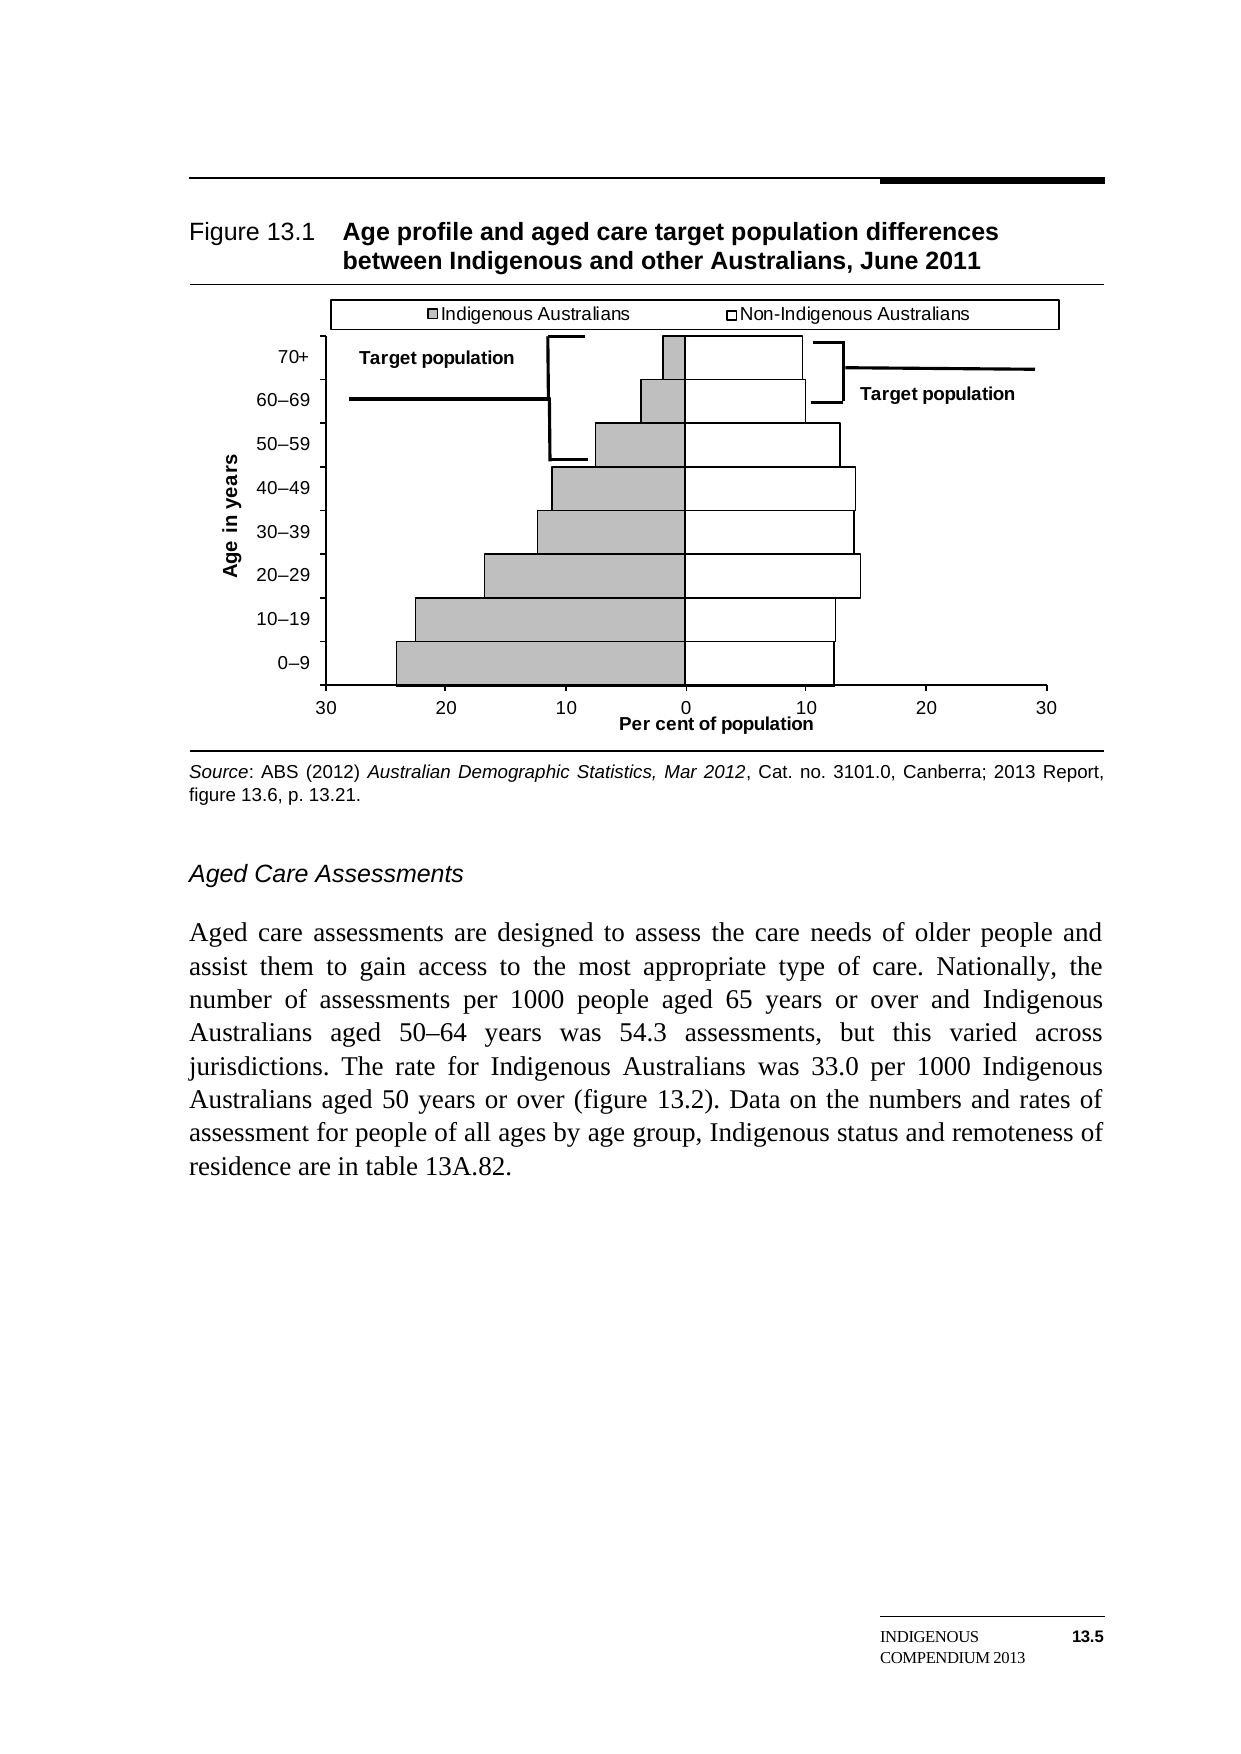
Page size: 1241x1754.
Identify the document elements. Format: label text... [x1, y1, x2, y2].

text Source: ABS (2012) Australian Demographic Statistics, Mar 2012, Cat. no. 3101.0, Canberra; 2013 Report, figure 13.6, p. 13.21. [189, 760, 1104, 806]
table_header [190, 285, 1104, 750]
text Aged Care Assessments [189, 856, 1104, 889]
text Aged care assessments are designed to assess the care needs of older people and assist them to gain access to the most appropriate type of care. Nationally, the number of assessments per 1000 people aged 65 years or over and Indigenous Australians aged 50–64 years was 54.3 assessments, but this varied across jurisdictions. The rate for Indigenous Australians was 33.0 per 1000 Indigenous Australians aged 50 years or over (figure 13.2). Data on the numbers and rates of assessment for people of all ages by age group, Indigenous status and remoteness of residence are in table 13A.82. [189, 914, 1104, 1181]
text Figure 13.1 Age profile and aged care target population differences between Indigenous and other Australians, June 2011 [189, 217, 1104, 275]
